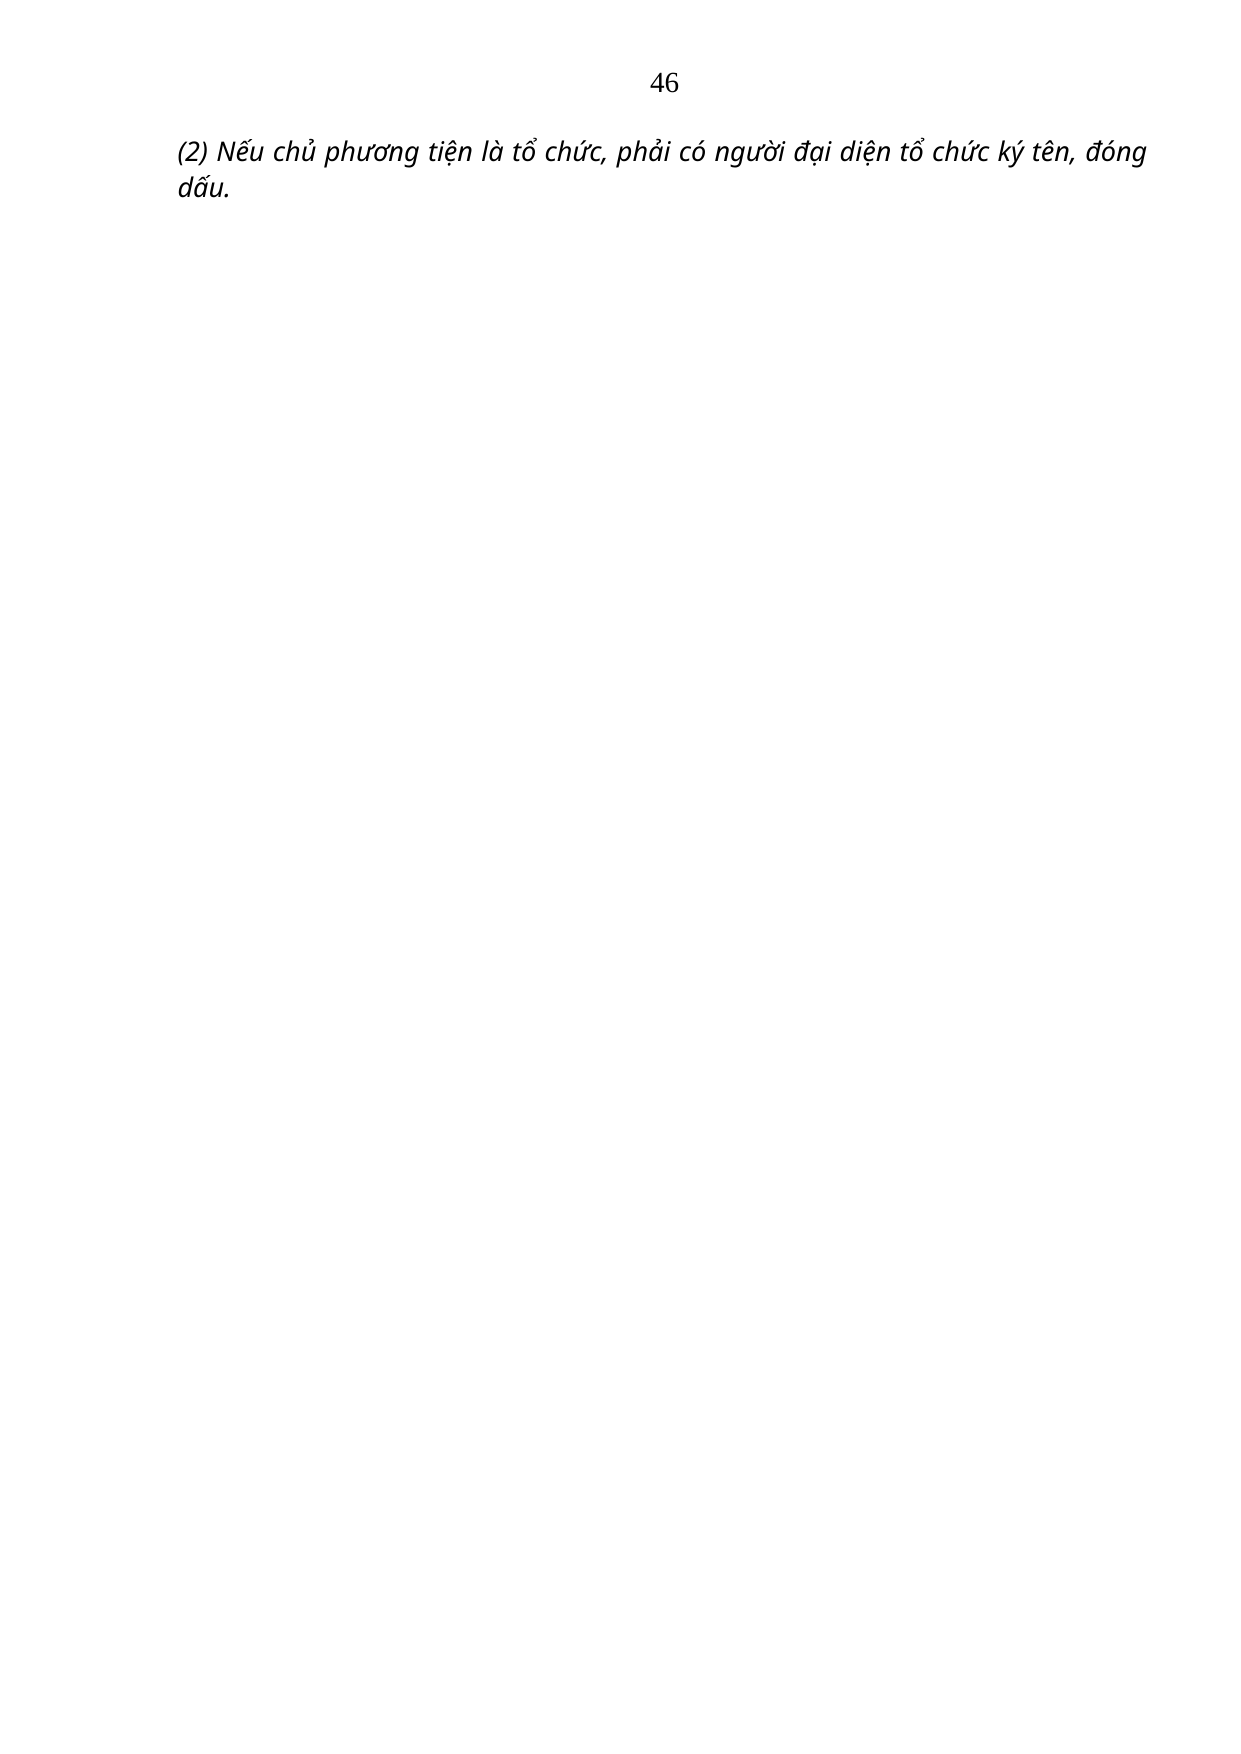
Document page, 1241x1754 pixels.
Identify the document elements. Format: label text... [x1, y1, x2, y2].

text (2) Nếu chủ phương tiện là tổ chức, phải có người đại diện tổ chức ký tên, đóng dấu. [177, 132, 1152, 206]
